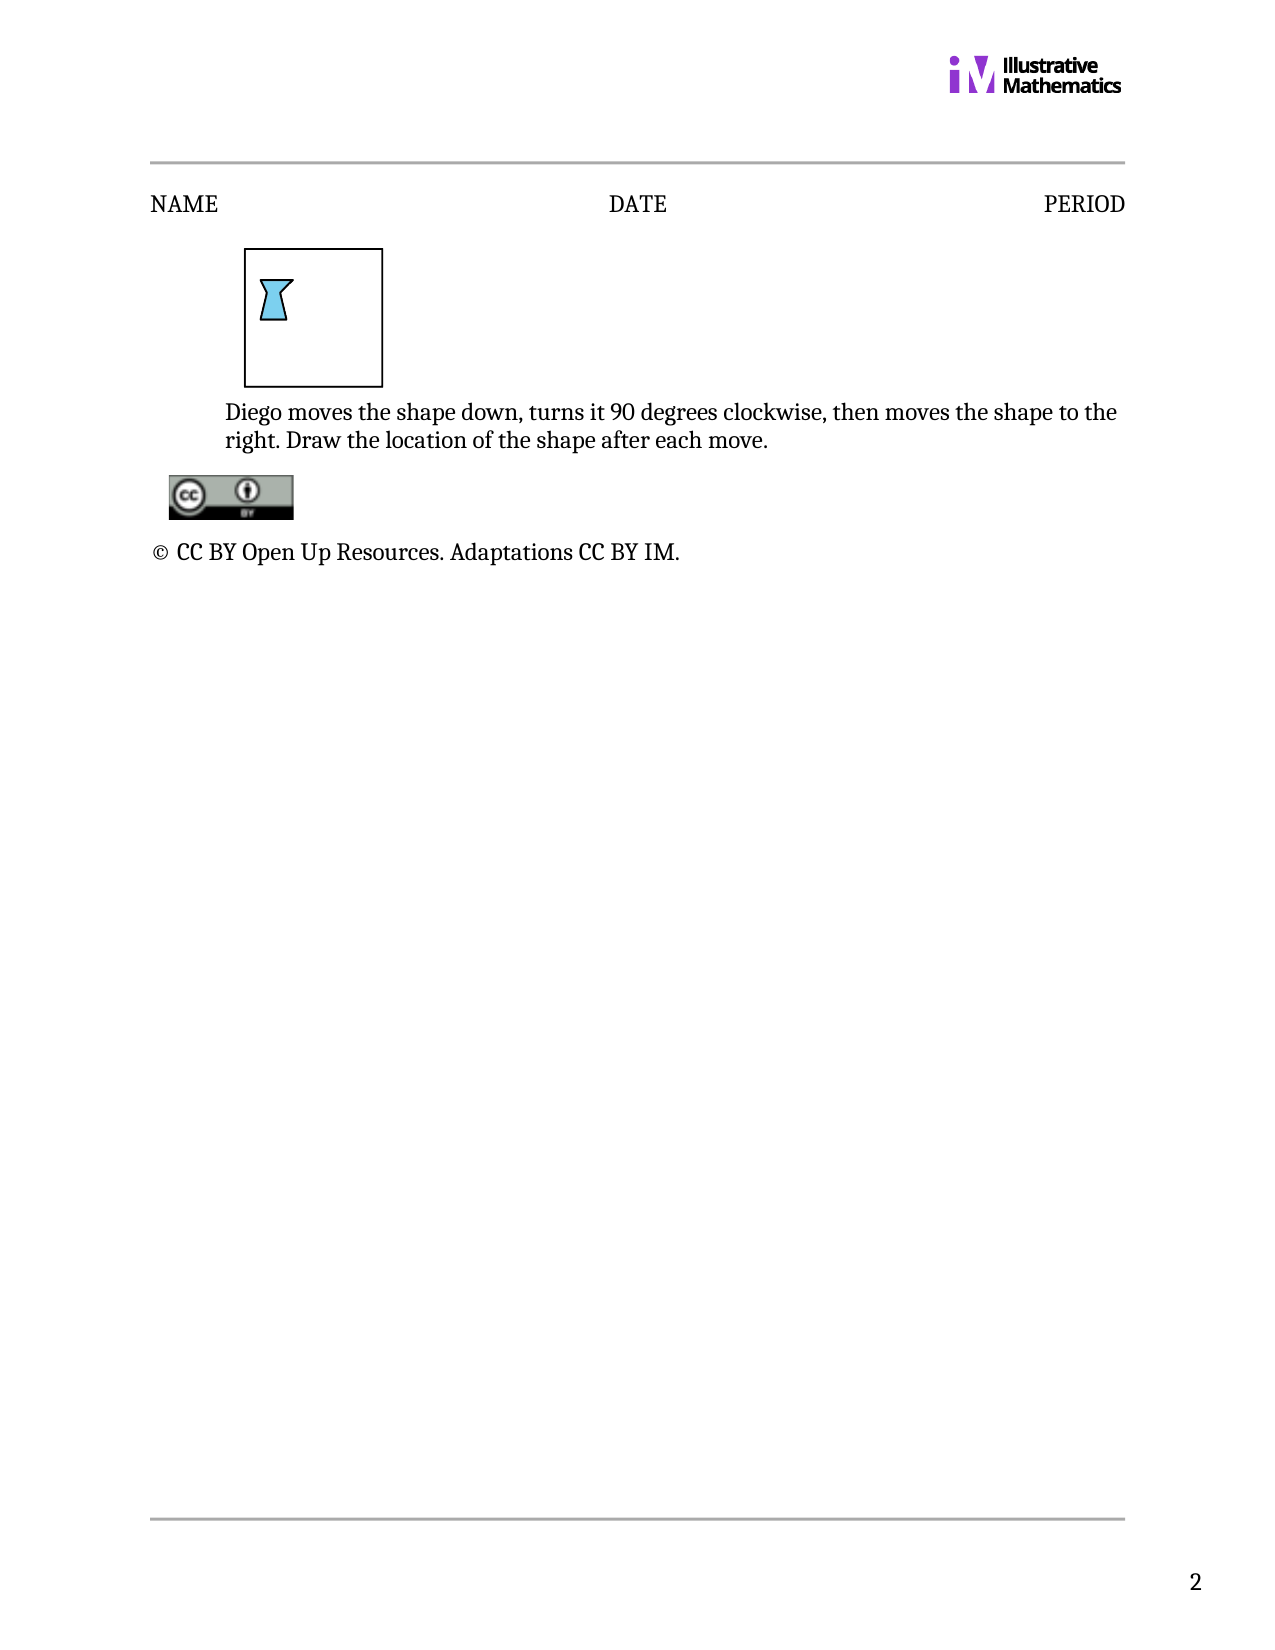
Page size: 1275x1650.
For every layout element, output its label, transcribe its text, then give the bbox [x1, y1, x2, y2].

picture [243, 247, 384, 388]
picture [949, 55, 1121, 93]
text © CC BY Open Up Resources. Adaptations CC BY IM. [150, 538, 1125, 567]
list Diego moves the shape down, turns it 90 degrees clockwise, then moves the shape to the right. Draw the location of the shape after each move. [175, 397, 1125, 455]
picture [168, 475, 294, 520]
